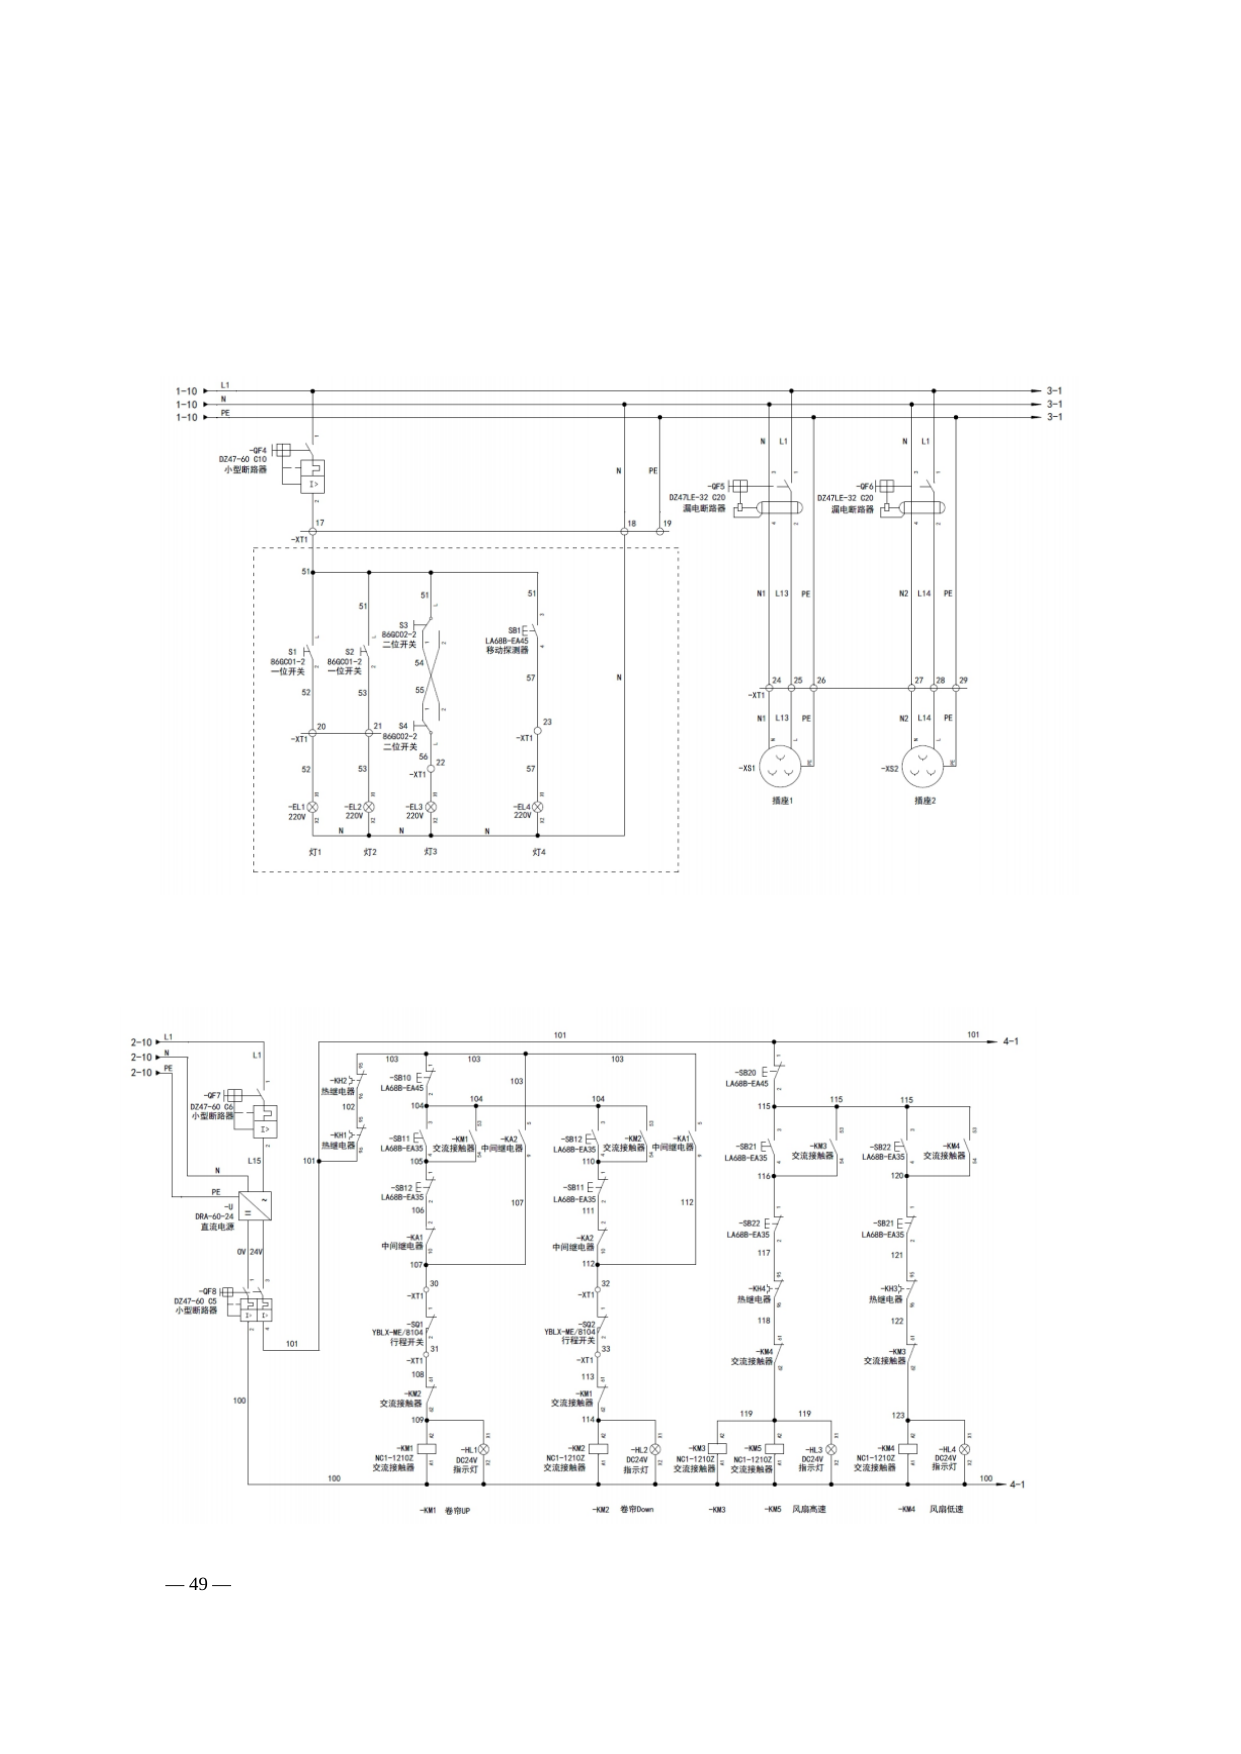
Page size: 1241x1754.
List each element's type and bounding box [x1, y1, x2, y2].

picture [119, 1007, 1040, 1524]
picture [160, 376, 1081, 895]
